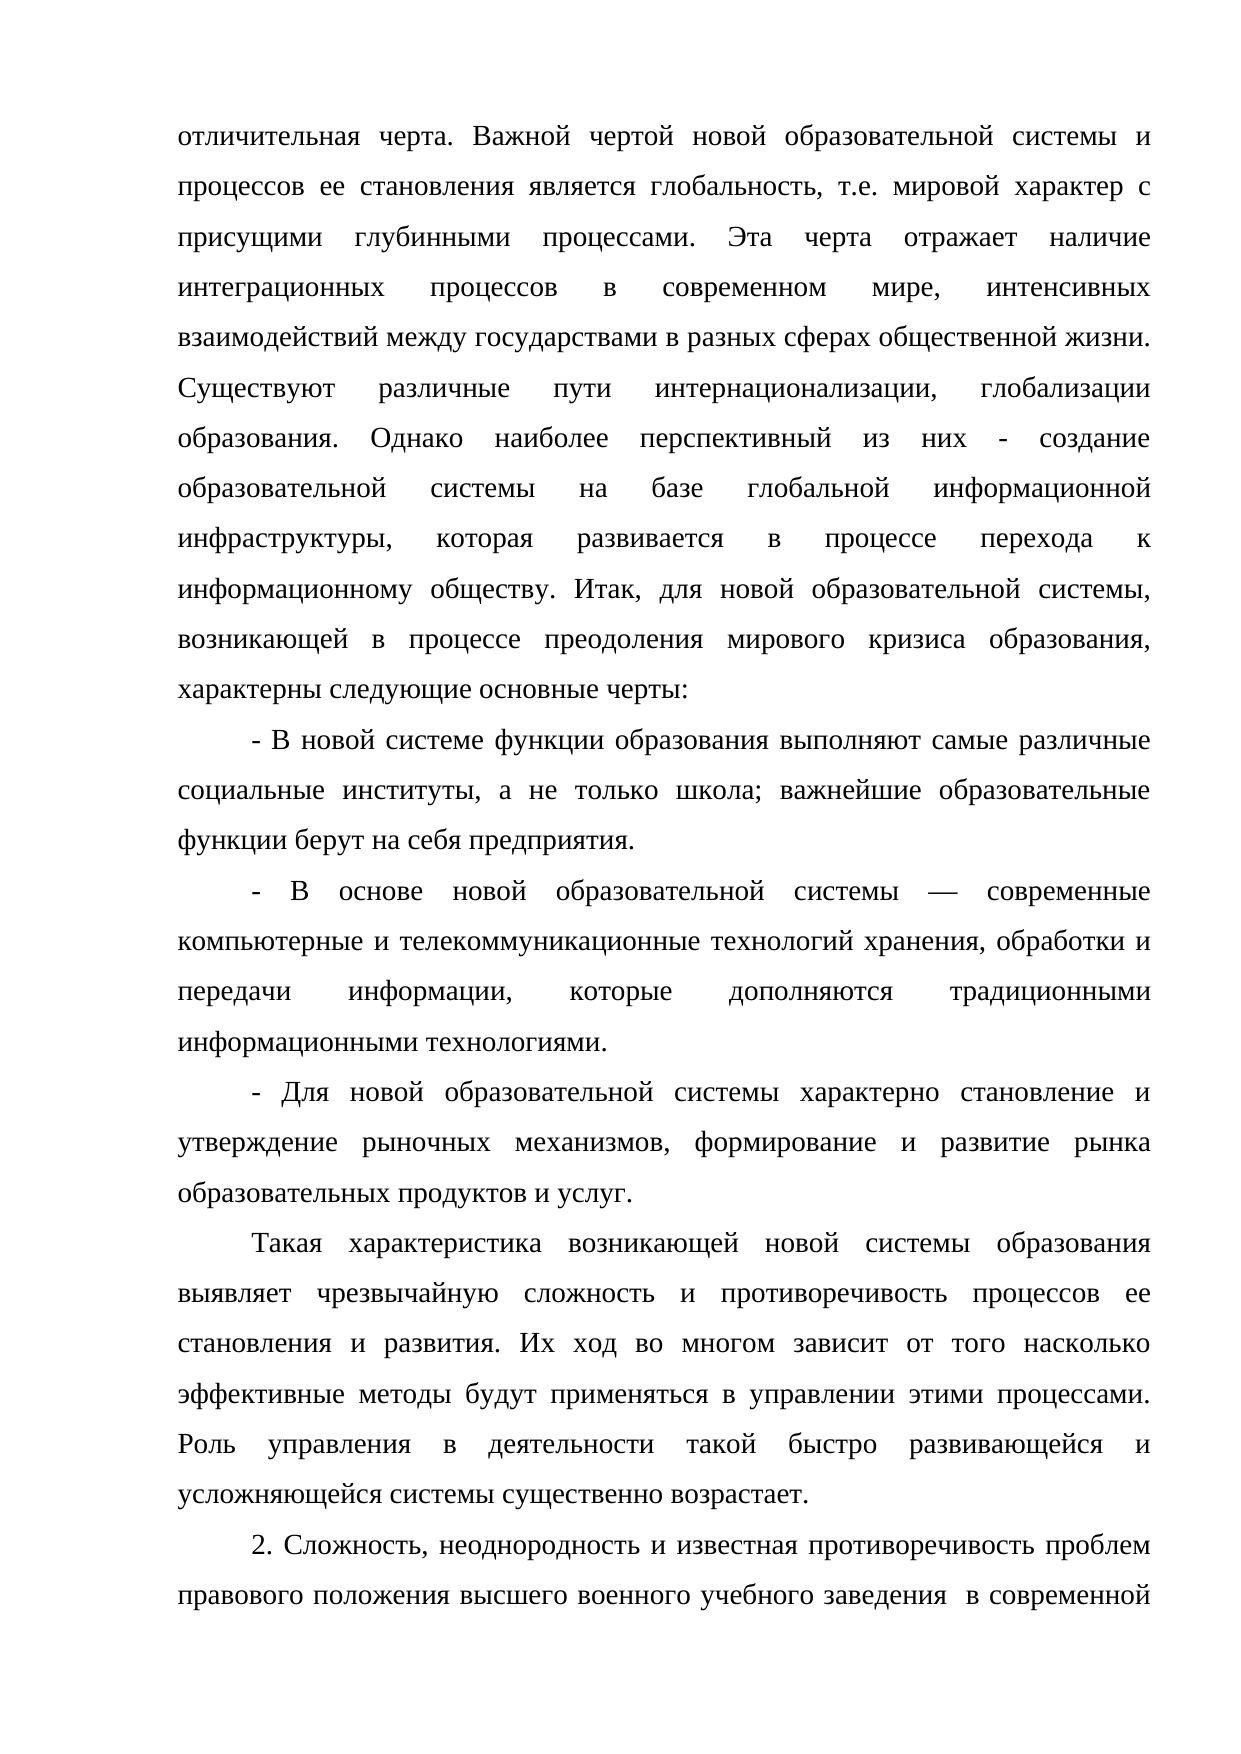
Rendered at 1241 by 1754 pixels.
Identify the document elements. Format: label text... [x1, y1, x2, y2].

text Такая характеристика возникающей новой системы образования выявляет чрезвычайную сложность и противоречивость процессов ее становления и развития. Их ход во многом зависит от того насколько эффективные методы будут применяться в управлении этими процессами. Роль управления в деятельности такой быстро развивающейся и усложняющейся системы существенно возрастает. [177, 1225, 1152, 1510]
text - В основе новой образовательной системы — современные компьютерные и телекоммуникационные технологий хранения, обработки и передачи информации, которые дополняются традиционными информационными технологиями. [177, 873, 1152, 1057]
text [177, 1527, 1152, 1611]
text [177, 118, 1152, 705]
text - В новой системе функции образования выполняют самые различные социальные институты, а не только школа; важнейшие образовательные функции берут на себя предприятия. [177, 722, 1152, 856]
text - Для новой образовательной системы характерно становление и утверждение рыночных механизмов, формирование и развитие рынка образовательных продуктов и услуг. [177, 1074, 1152, 1208]
